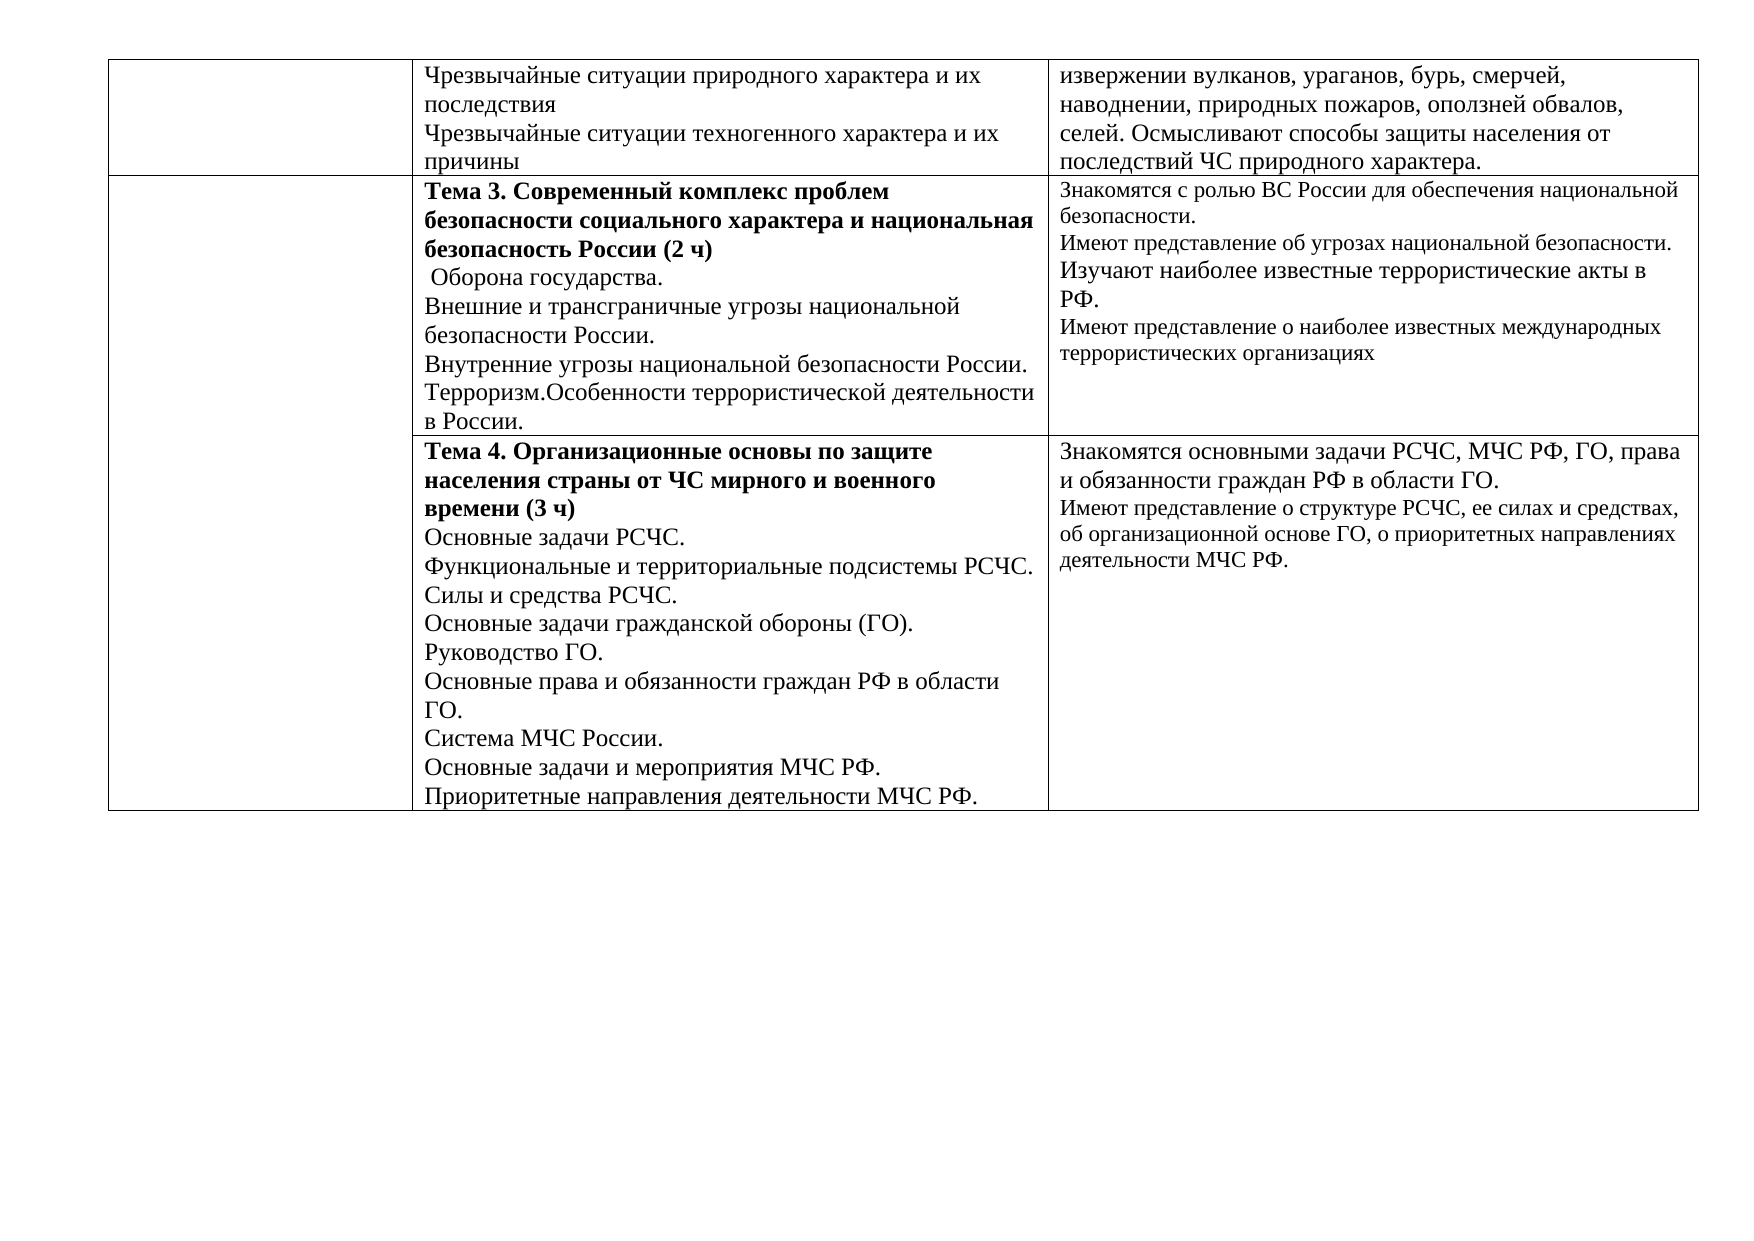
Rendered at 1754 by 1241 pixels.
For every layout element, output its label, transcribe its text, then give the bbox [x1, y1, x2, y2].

table_cell [109, 176, 412, 810]
table_cell Тема 4. Организационные основы по защите населения страны от ЧС мирного и военного времени (3 ч) Основные задачи РСЧС. Функциональные и территориальные подсистемы РСЧС. Силы и средства РСЧС. Основные задачи гражданской обороны (ГО). Руководство ГО. Основные права и обязанности граждан РФ в области ГО. Система МЧС России. Основные задачи и мероприятия МЧС РФ. Приоритетные направления деятельности МЧС РФ. [413, 436, 1048, 810]
table_cell Знакомятся с ролью ВС России для обеспечения национальной безопасности. Имеют представление об угрозах национальной безопасности. Изучают наиболее известные террористические акты в РФ. Имеют представление о наиболее известных международных террористических организациях [1049, 176, 1698, 435]
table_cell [413, 60, 1048, 175]
table_cell Знакомятся основными задачи РСЧС, МЧС РФ, ГО, права и обязанности граждан РФ в области ГО. Имеют представление о структуре РСЧС, ее силах и средствах, об организационной основе ГО, о приоритетных направлениях деятельности МЧС РФ. [1049, 436, 1698, 810]
table_cell Тема 3. Современный комплекс проблем безопасности социального характера и национальная безопасность России (2 ч) Оборона государства. Внешние и трансграничные угрозы национальной безопасности России. Внутренние угрозы национальной безопасности России. Терроризм.Особенности террористической деятельности в России. [413, 176, 1048, 435]
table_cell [1049, 60, 1698, 175]
